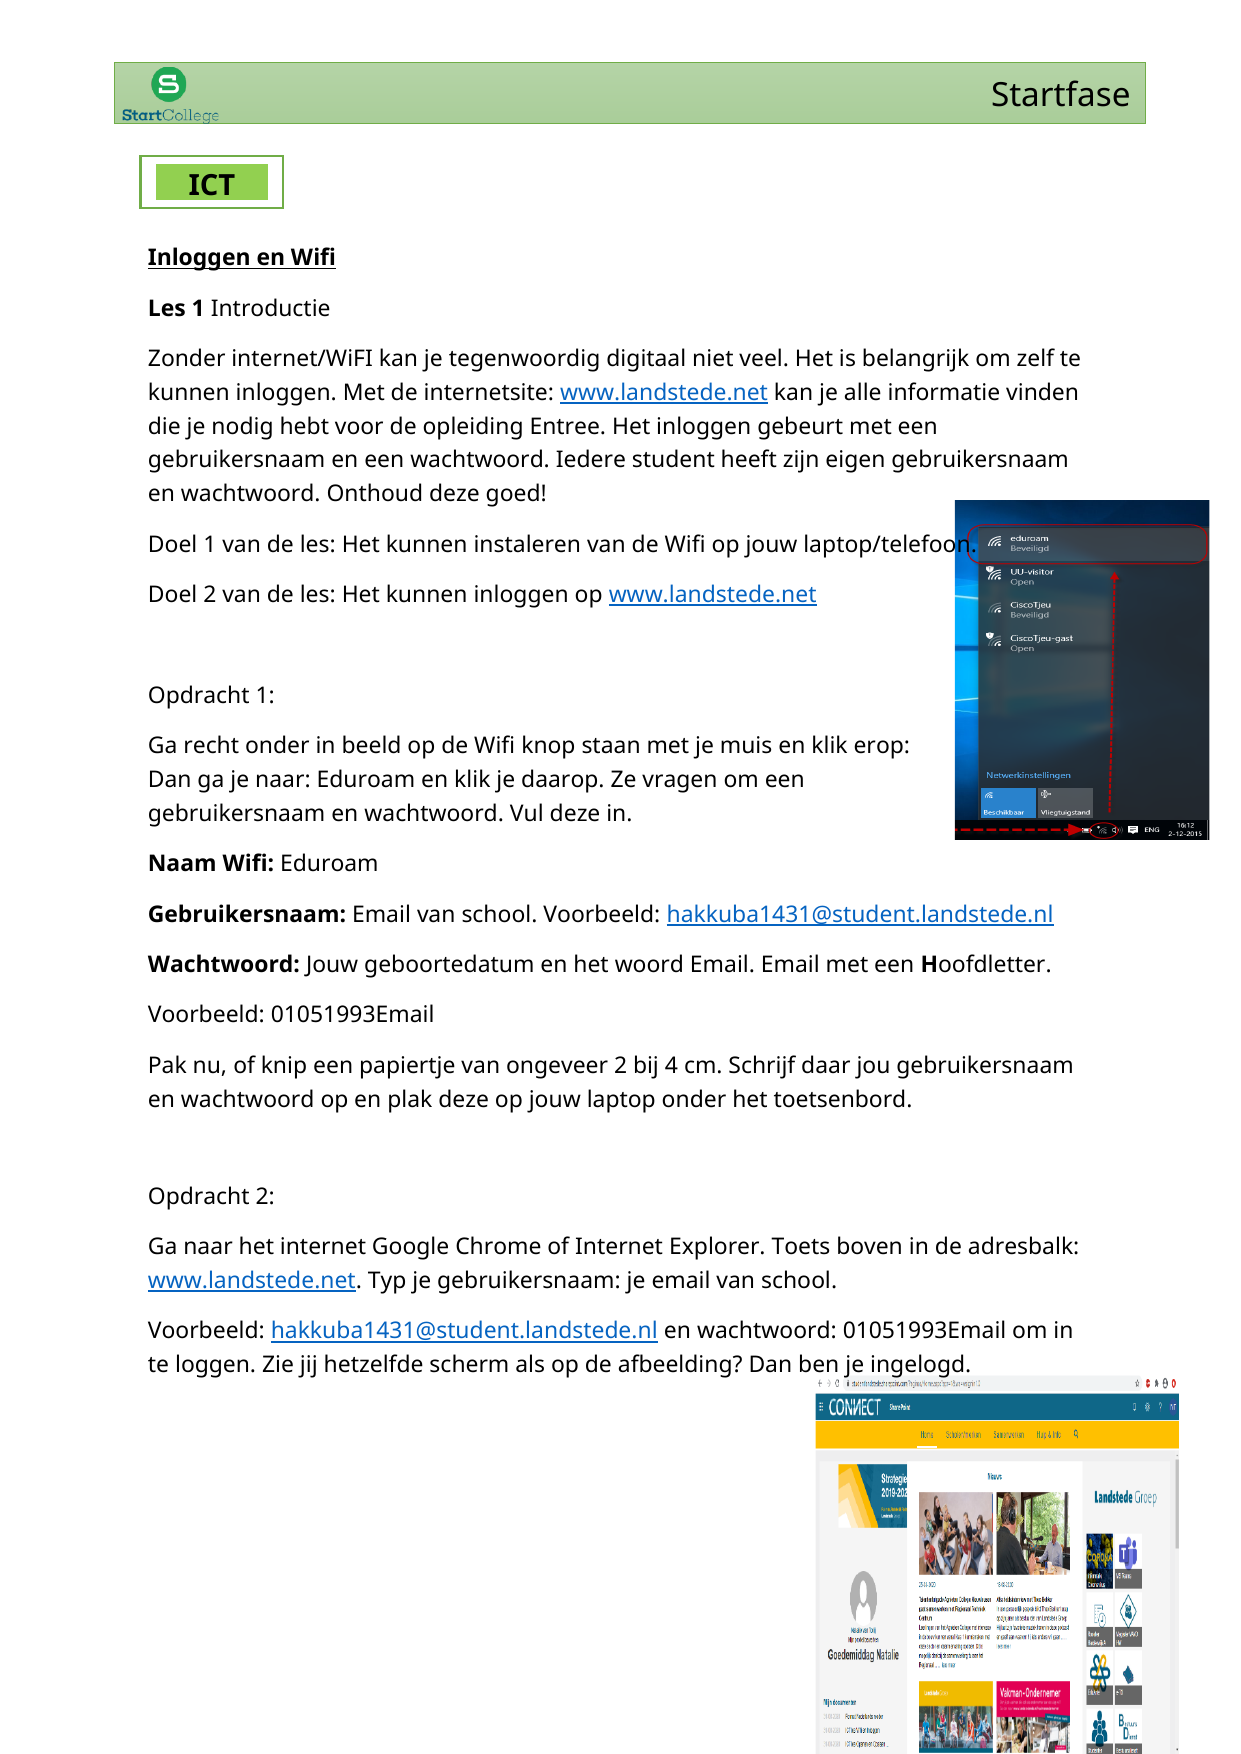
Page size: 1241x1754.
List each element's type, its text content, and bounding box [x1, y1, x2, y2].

text Zonder internet/WiFI kan je tegenwoordig digitaal niet veel. Het is belangrijk om zelf te kunnen inloggen. Met de internetsite: www.landstede.net kan je alle informatie vinden die je nodig hebt voor de opleiding Entree. Het inloggen gebeurt met een gebruikersnaam en een wachtwoord. Iedere student heeft zijn eigen gebruikersnaam en wachtwoord. Onthoud deze goed! [148, 342, 1093, 508]
text Pak nu, of knip een papiertje van ongeveer 2 bij 4 cm. Schrijf daar jou gebruikersnaam en wachtwoord op en plak deze op jouw laptop onder het toetsenbord. [148, 1049, 1093, 1114]
picture [954, 500, 1210, 840]
text Ga naar het internet Google Chrome of Internet Explorer. Toets boven in de adresbalk: www.landstede.net. Typ je gebruikersnaam: je email van school. [148, 1230, 1093, 1295]
text Voorbeeld: 01051993Email [148, 998, 1093, 1030]
text Opdracht 2: [148, 1180, 1093, 1211]
text Voorbeeld: hakkuba1431@student.landstede.nl en wachtwoord: 01051993Email om in te loggen. Zie jij hetzelfde scherm als op de afbeelding? Dan ben je ingelogd. [148, 1314, 1093, 1379]
text Naam Wifi: Eduroam [148, 847, 1093, 878]
text Les 1 Introductie [148, 292, 1093, 323]
text Inloggen en Wifi [148, 241, 1093, 273]
text Ga recht onder in beeld op de Wifi knop staan met je muis en klik erop: Dan ga je naar: Eduroam en klik je daarop. Ze vragen om een gebruikersnaam en wachtwoord. Vul deze in. [148, 729, 1093, 828]
text Opdracht 1: [148, 679, 1093, 710]
text Doel 2 van de les: Het kunnen inloggen op www.landstede.net [148, 578, 1093, 609]
text Wachtwoord: Jouw geboortedatum en het woord Email. Email met een Hoofdletter. [148, 948, 1093, 979]
text Doel 1 van de les: Het kunnen instaleren van de Wifi op jouw laptop/telefoon. [148, 528, 1093, 559]
picture [815, 1373, 1179, 1754]
text Gebruikersnaam: Email van school. Voorbeeld: hakkuba1431@student.landstede.nl [148, 898, 1093, 929]
picture [122, 67, 219, 124]
